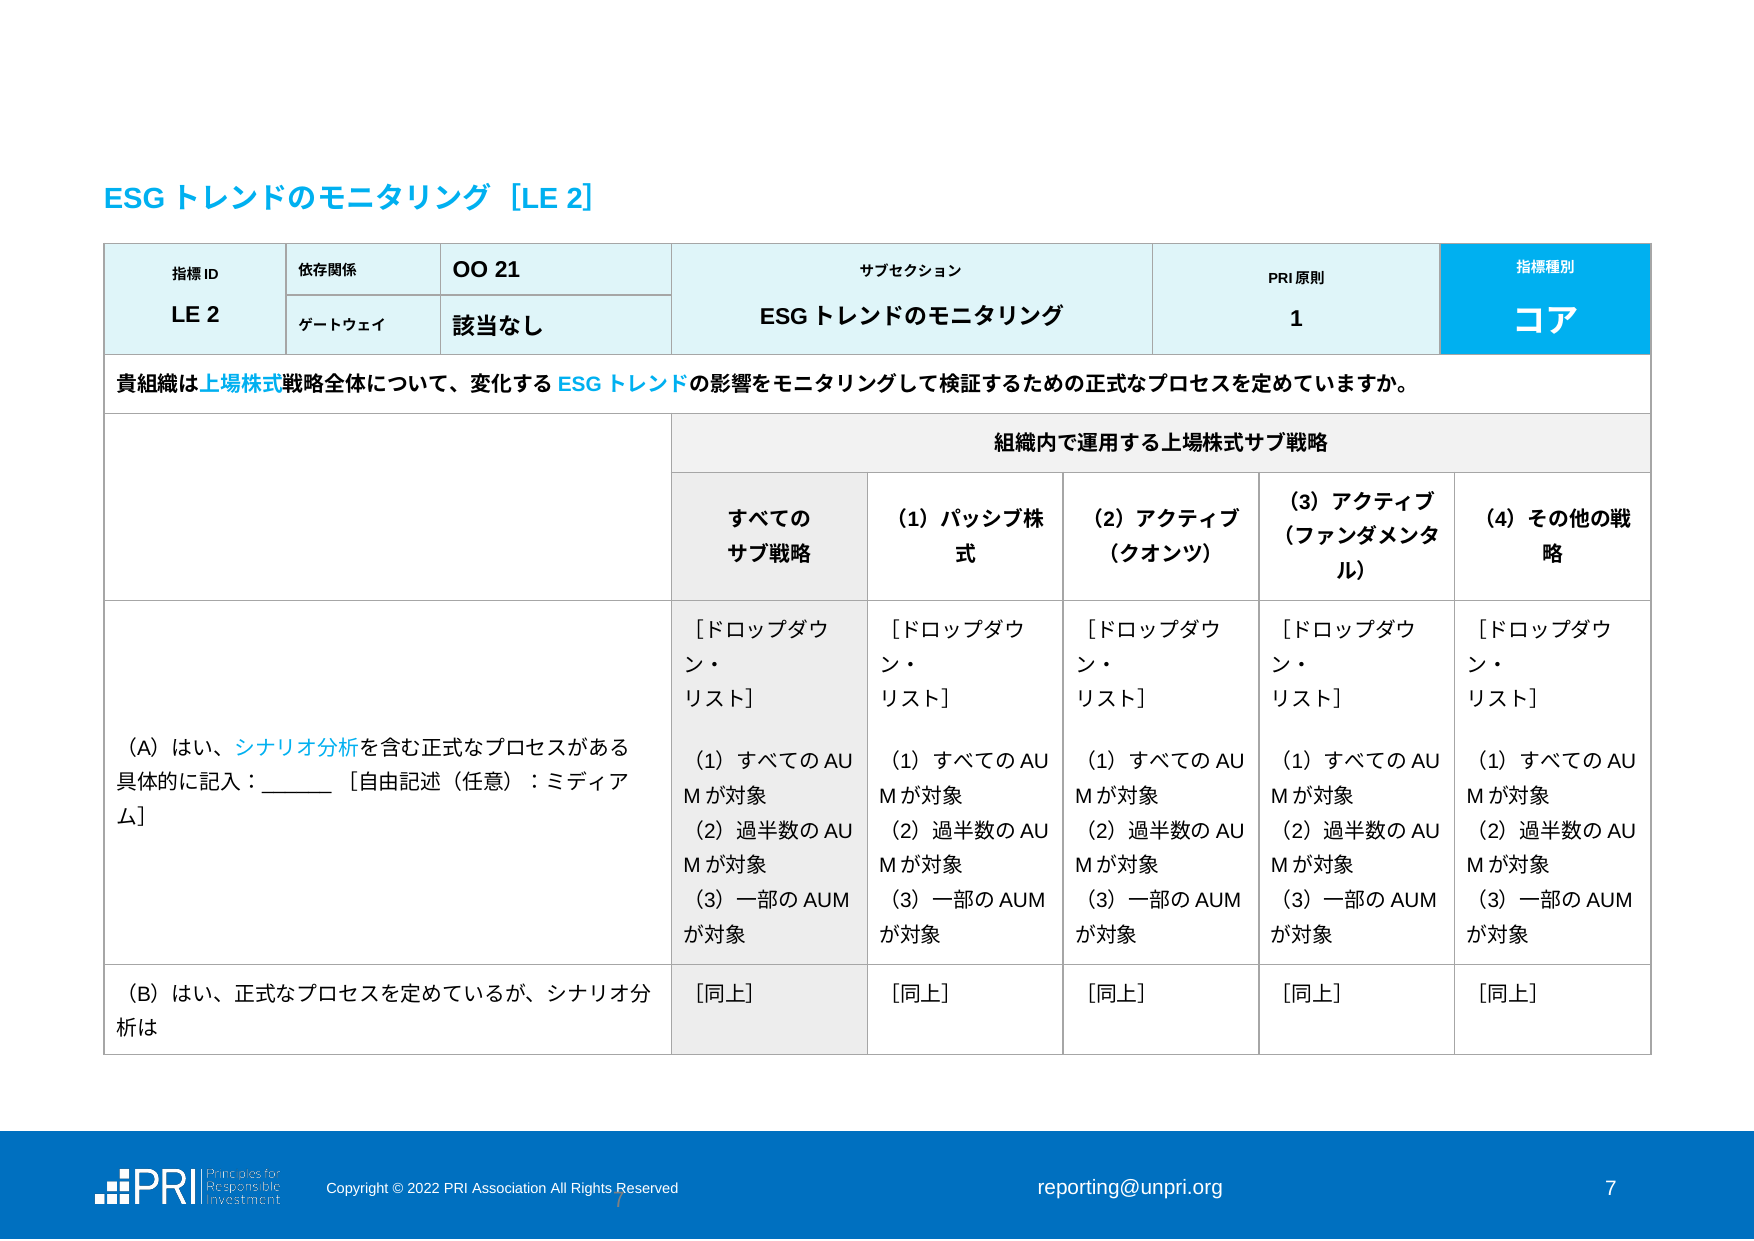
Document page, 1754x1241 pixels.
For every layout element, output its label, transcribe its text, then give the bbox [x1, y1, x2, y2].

table_cell ［同上］ [1260, 965, 1454, 1054]
table_header サブセクション ESGトレンドのモニタリング [672, 244, 1152, 354]
table_cell （A）はい、シナリオ分析を含む正式なプロセスがある 具体的に記入：______ ［自由記述（任意）：ミディアム］ [105, 601, 671, 964]
table_cell ゲートウェイ [287, 296, 440, 354]
table_header OO 21 [441, 244, 671, 294]
table_cell （3）アクティブ （ファンダメンタル） [1260, 473, 1454, 600]
table_cell ［ドロップダウン・ リスト］ （1）すべてのAUMが対象 （2）過半数のAUMが対象 （3）一部のAUMが対象 [672, 601, 867, 964]
table_cell ［ドロップダウン・ リスト］ （1）すべてのAUMが対象 （2）過半数のAUMが対象 （3）一部のAUMが対象 [1260, 601, 1454, 964]
table_cell ［同上］ [672, 965, 867, 1054]
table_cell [105, 965, 671, 1054]
table_cell 該当なし [441, 296, 671, 354]
table_cell ［同上］ [1064, 965, 1258, 1054]
table_cell [105, 414, 671, 600]
table_cell ［ドロップダウン・ リスト］ （1）すべてのAUMが対象 （2）過半数のAUMが対象 （3）一部のAUMが対象 [868, 601, 1062, 964]
table_cell すべての サブ戦略 [672, 473, 867, 600]
table_cell ［同上］ [868, 965, 1062, 1054]
table_cell ［同上］ [1455, 965, 1650, 1054]
table_header 指標種別 コア [1441, 244, 1650, 354]
table_cell （1）パッシブ株式 [868, 473, 1062, 600]
table_cell ［ドロップダウン・ リスト］ （1）すべてのAUMが対象 （2）過半数のAUMが対象 （3）一部のAUMが対象 [1064, 601, 1258, 964]
table_cell （2）アクティブ （クオンツ） [1064, 473, 1258, 600]
table_cell ［ドロップダウン・ リスト］ （1）すべてのAUMが対象 （2）過半数のAUMが対象 （3）一部のAUMが対象 [1455, 601, 1650, 964]
table_header 指標ID LE 2 [105, 244, 285, 354]
table_header 依存関係 [287, 244, 440, 294]
table_cell 貴組織は上場株式戦略全体について、変化するESGトレンドの影響をモニタリングして検証するための正式なプロセスを定めていますか。 [105, 355, 1650, 413]
subtitle ESGトレンドのモニタリング［LE 2］ [103, 175, 1650, 217]
table_header PRI原則 1 [1153, 244, 1439, 354]
table_cell 組織内で運用する上場株式サブ戦略 [672, 414, 1650, 472]
picture [92, 1166, 282, 1207]
table_cell （4）その他の戦略 [1455, 473, 1650, 600]
